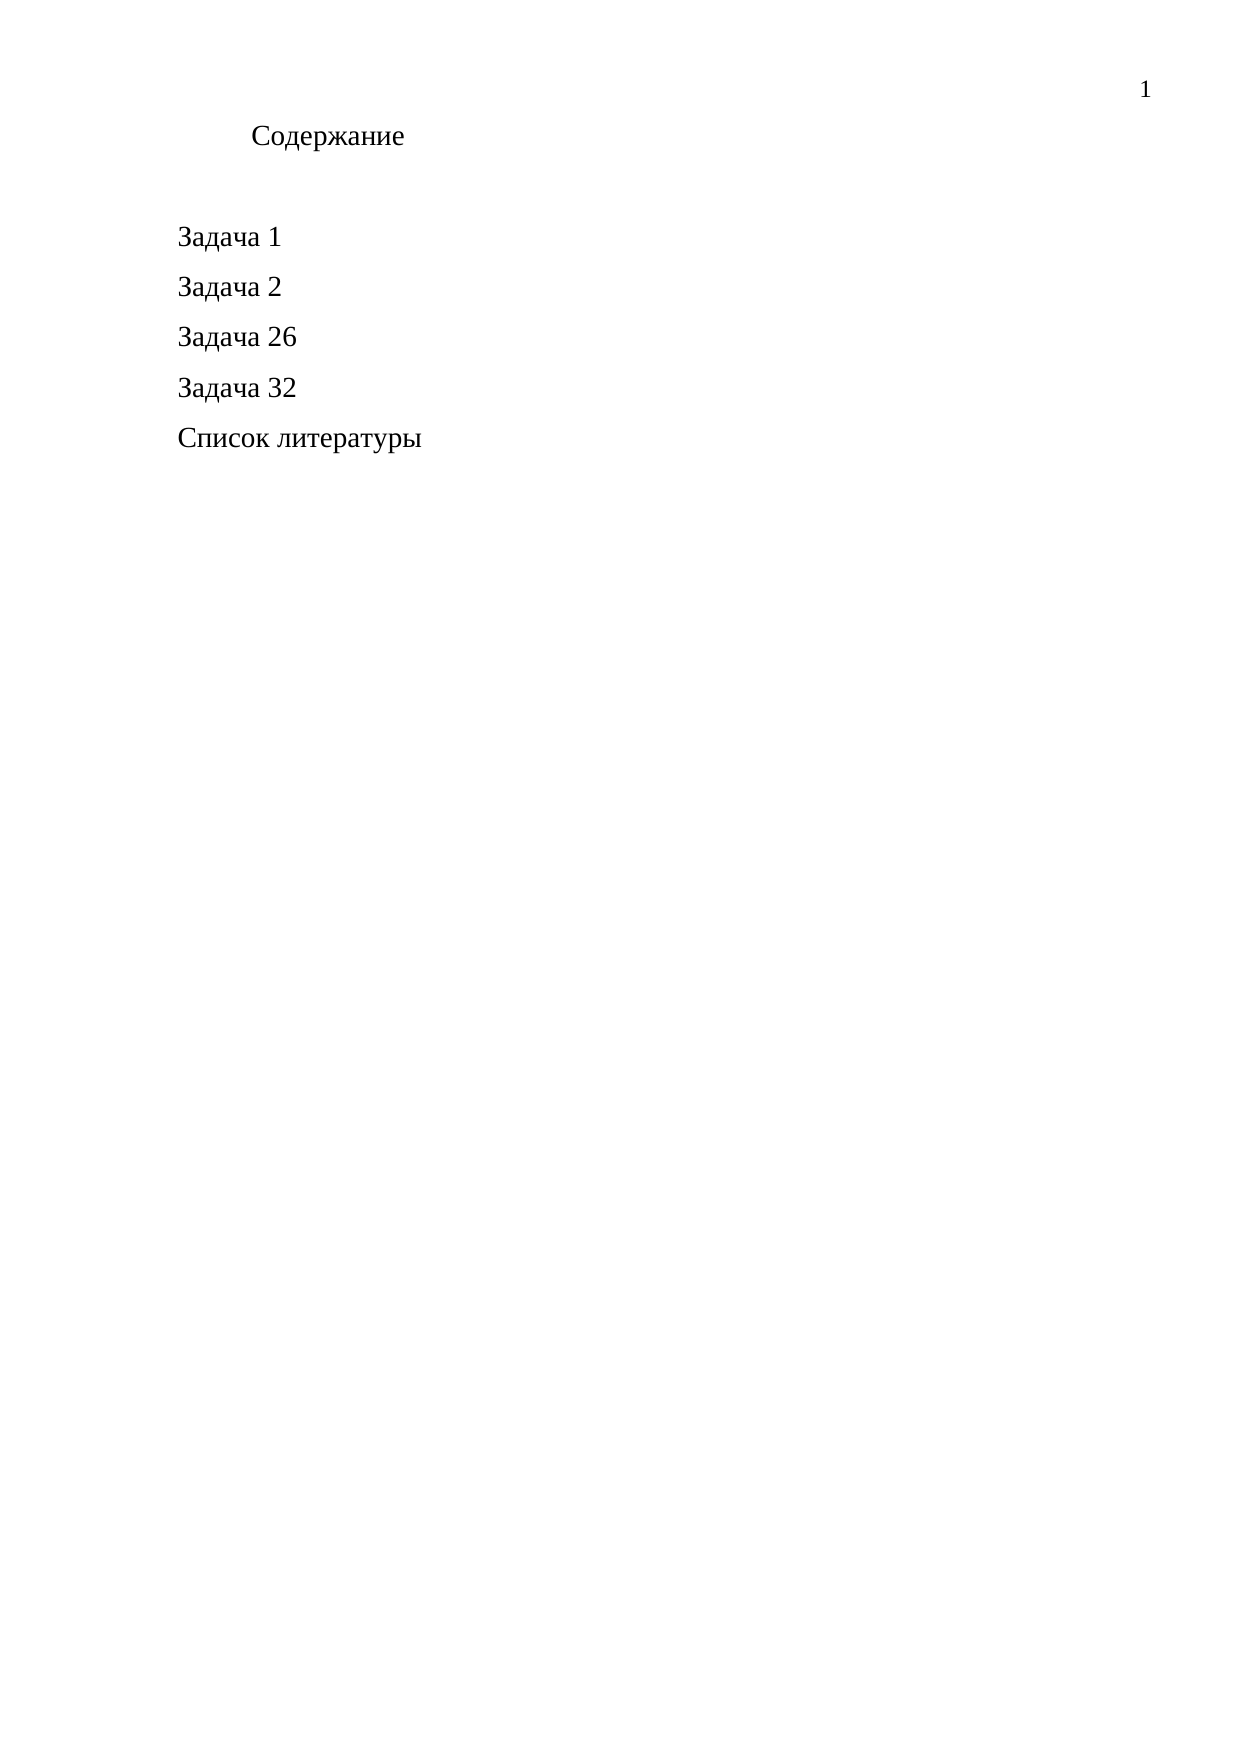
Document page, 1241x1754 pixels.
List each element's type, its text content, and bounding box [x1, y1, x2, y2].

text Задача 1 [177, 219, 1152, 252]
text Задача 26 [177, 319, 1152, 353]
text Задача 32 [177, 370, 1152, 403]
subtitle Содержание [177, 118, 1152, 152]
text Задача 2 [177, 269, 1152, 303]
text Список литературы [177, 420, 1152, 453]
